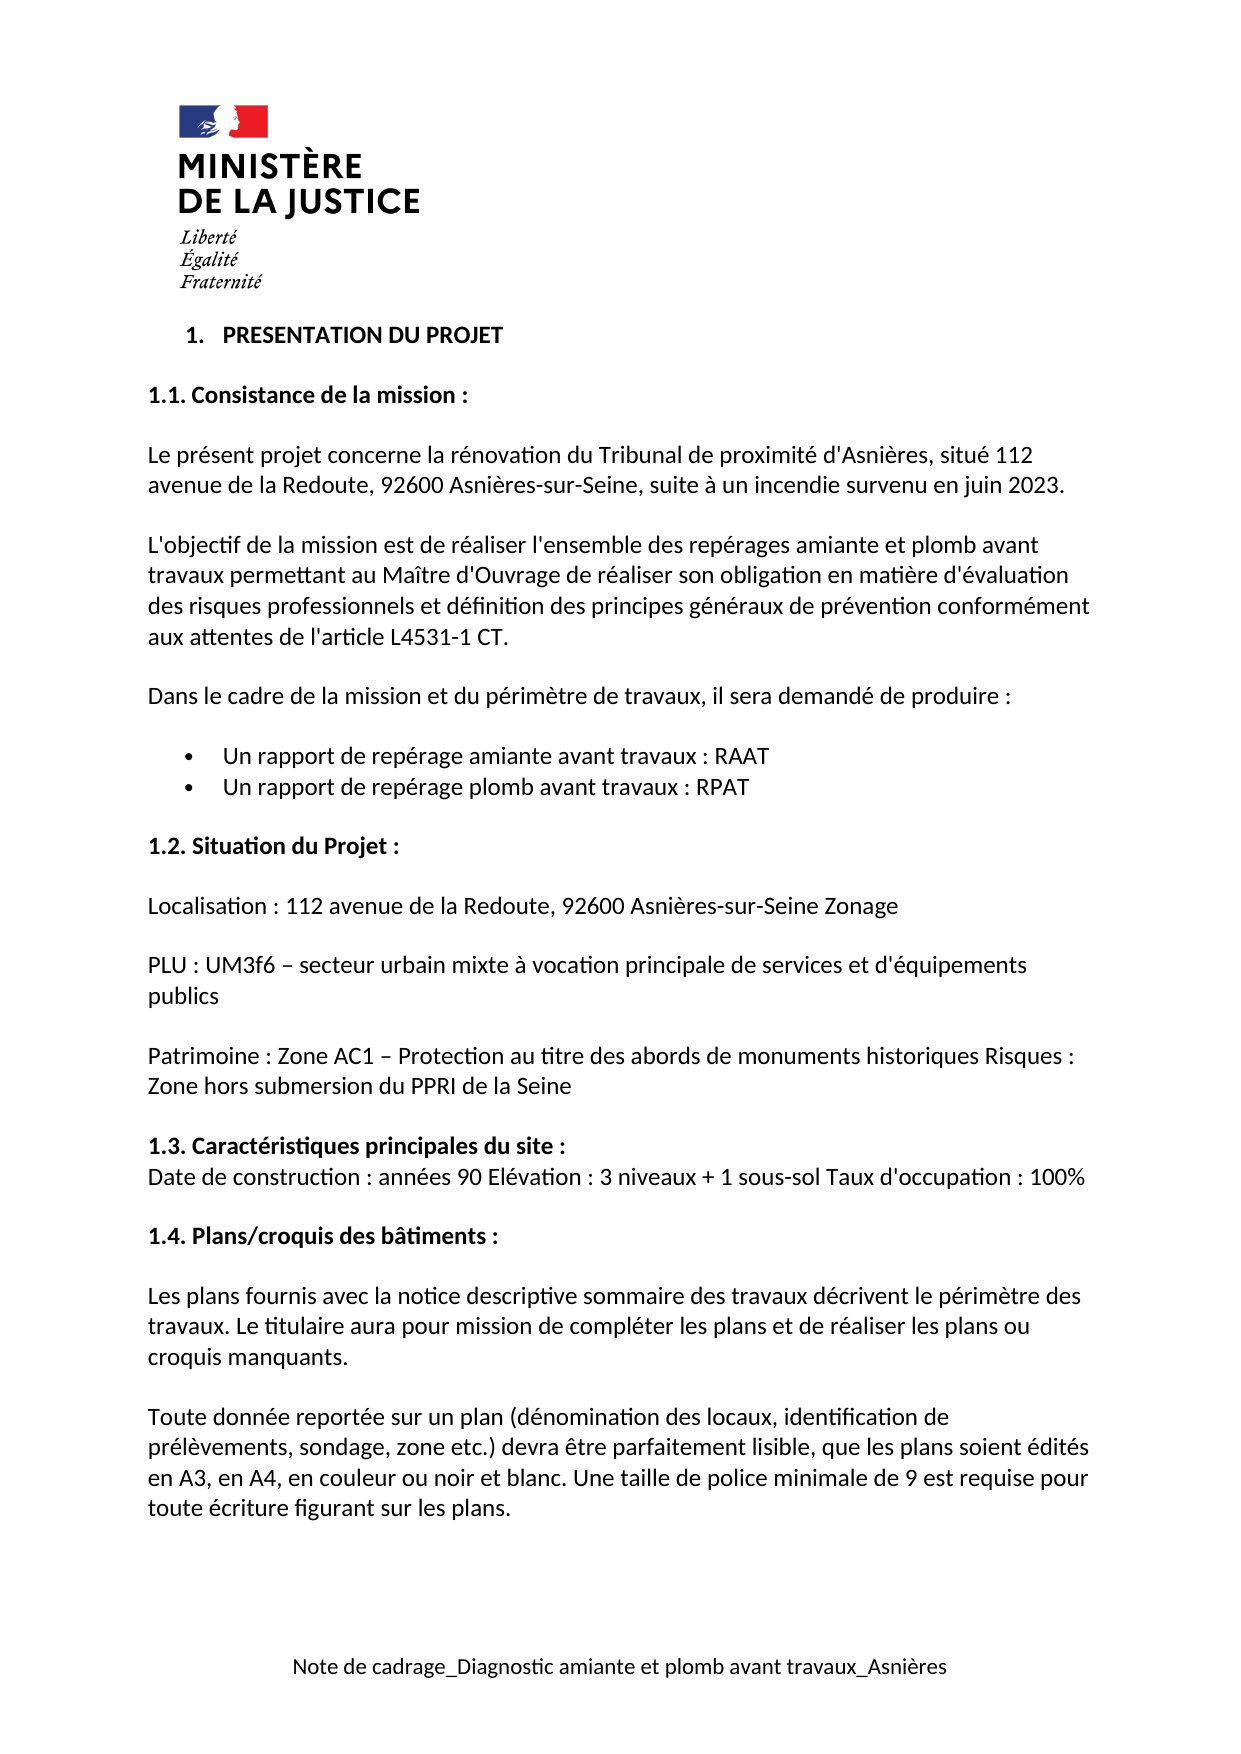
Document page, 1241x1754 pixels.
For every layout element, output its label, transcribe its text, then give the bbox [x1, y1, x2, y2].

list Un rapport de repérage plomb avant travaux : RPAT [185, 771, 1093, 801]
text Patrimoine : Zone AC1 – Protection au titre des abords de monuments historiques Risques : Zone hors submersion du PPRI de la Seine [148, 1040, 1093, 1101]
text PLU : UM3f6 – secteur urbain mixte à vocation principale de services et d'équipements publics [148, 950, 1093, 1011]
text Toute donnée reportée sur un plan (dénomination des locaux, identification de prélèvements, sondage, zone etc.) devra être parfaitement lisible, que les plans soient édités en A3, en A4, en couleur ou noir et blanc. Une taille de police minimale de 9 est requise pour toute écriture figurant sur les plans. [148, 1401, 1093, 1523]
text Les plans fournis avec la notice descriptive sommaire des travaux décrivent le périmètre des travaux. Le titulaire aura pour mission de compléter les plans et de réaliser les plans ou croquis manquants. [148, 1280, 1093, 1372]
picture [147, 73, 451, 320]
text 1.4. Plans/croquis des bâtiments : [148, 1220, 1093, 1251]
list Consistance de la mission : [148, 379, 1093, 410]
text 1.3. Caractéristiques principales du site : Date de construction : années 90 Elévation : 3 niveaux + 1 sous-sol Taux d'occupation : 100% [148, 1130, 1093, 1191]
list Un rapport de repérage amiante avant travaux : RAAT [185, 740, 1093, 771]
text Localisation : 112 avenue de la Redoute, 92600 Asnières-sur-Seine Zonage [148, 890, 1093, 921]
text L'objectif de la mission est de réaliser l'ensemble des repérages amiante et plomb avant travaux permettant au Maître d'Ouvrage de réaliser son obligation en matière d'évaluation des risques professionnels et définition des principes généraux de prévention conformément aux attentes de l'article L4531-1 CT. [148, 529, 1093, 651]
text Le présent projet concerne la rénovation du Tribunal de proximité d'Asnières, situé 112 avenue de la Redoute, 92600 Asnières-sur-Seine, suite à un incendie survenu en juin 2023. [148, 439, 1093, 500]
text Dans le cadre de la mission et du périmètre de travaux, il sera demandé de produire : [148, 680, 1093, 711]
text 1.2. Situation du Projet : [148, 830, 1093, 861]
list PRESENTATION DU PROJET [185, 319, 1093, 350]
